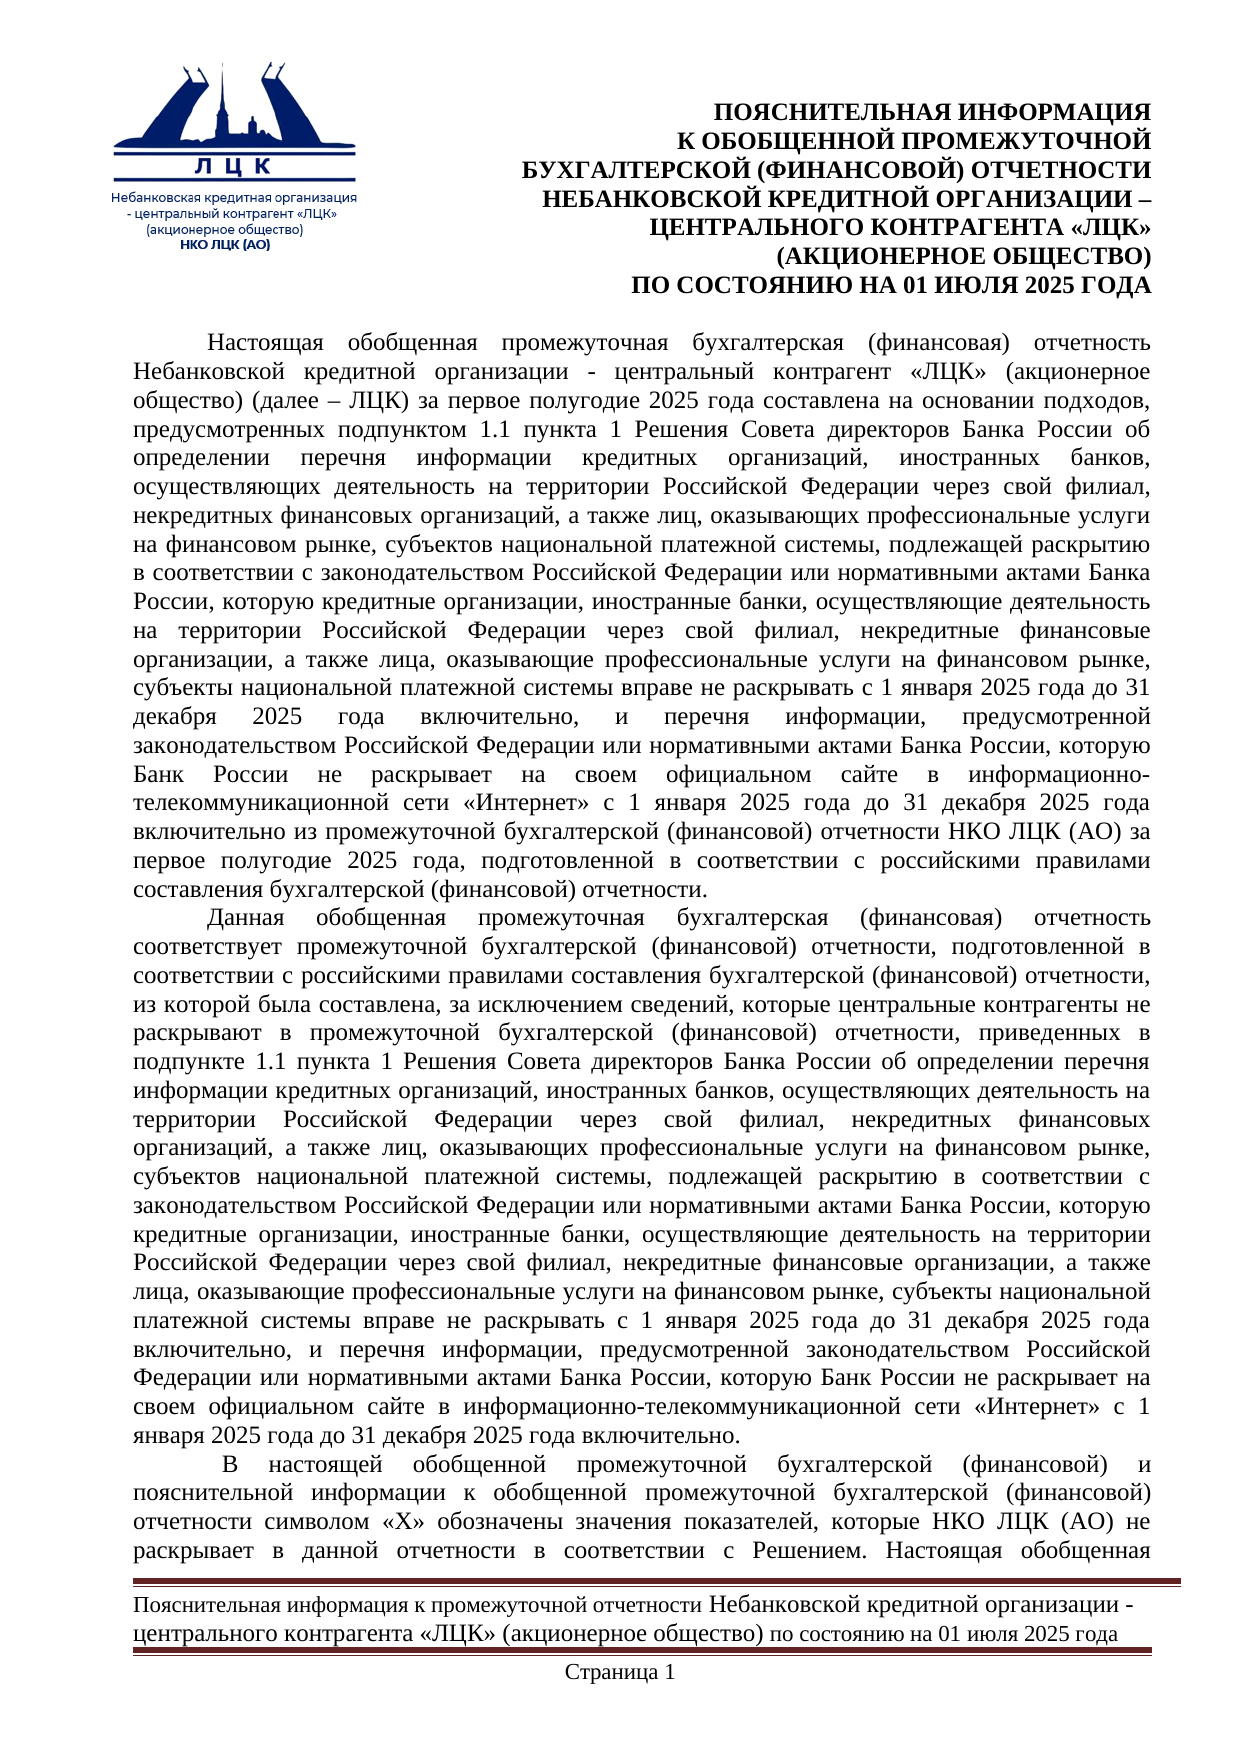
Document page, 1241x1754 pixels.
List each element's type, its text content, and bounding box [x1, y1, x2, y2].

text НЕБАНКОВСКОЙ КРЕДИТНОЙ ОРГАНИЗАЦИИ – [359, 184, 1152, 212]
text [133, 1449, 1152, 1564]
text ЦЕНТРАЛЬНОГО КОНТРАГЕНТА «ЛЦК» [359, 212, 1152, 241]
text К ОБОБЩЕННОЙ ПРОМЕЖУТОЧНОЙ [359, 126, 1152, 155]
picture [110, 49, 359, 251]
text ПО СОСТОЯНИЮ НА 01 ИЮЛЯ 2025 ГОДА [133, 270, 1152, 299]
text БУХГАЛТЕРСКОЙ (ФИНАНСОВОЙ) ОТЧЕТНОСТИ [359, 155, 1152, 184]
text Настоящая обобщенная промежуточная бухгалтерская (финансовая) отчетность Небанковской кредитной организации - центральный контрагент «ЛЦК» (акционерное общество) (далее – ЛЦК) за первое полугодие 2025 года составлена на основании подходов, предусмотренных подпунктом 1.1 пункта 1 Решения Совета директоров Банка России об определении перечня информации кредитных организаций, иностранных банков, осуществляющих деятельность на территории Российской Федерации через свой филиал, некредитных финансовых организаций, а также лиц, оказывающих профессиональные услуги на финансовом рынке, субъектов национальной платежной системы, подлежащей раскрытию в соответствии с законодательством Российской Федерации или нормативными актами Банка России, которую кредитные организации, иностранные банки, осуществляющие деятельность на территории Российской Федерации через свой филиал, некредитные финансовые организации, а также лица, оказывающие профессиональные услуги на финансовом рынке, субъекты национальной платежной системы вправе не раскрывать с 1 января 2025 года до 31 декабря 2025 года включительно, и перечня информации, предусмотренной законодательством Российской Федерации или нормативными актами Банка России, которую Банк России не раскрывает на своем официальном сайте в информационно-телекоммуникационной сети «Интернет» с 1 января 2025 года до 31 декабря 2025 года включительно из промежуточной бухгалтерской (финансовой) отчетности НКО ЛЦК (АО) за первое полугодие 2025 года, подготовленной в соответствии с российскими правилами составления бухгалтерской (финансовой) отчетности. [133, 327, 1152, 902]
text (АКЦИОНЕРНОЕ ОБЩЕСТВО) [133, 241, 1152, 270]
text Данная обобщенная промежуточная бухгалтерская (финансовая) отчетность соответствует промежуточной бухгалтерской (финансовой) отчетности, подготовленной в соответствии с российскими правилами составления бухгалтерской (финансовой) отчетности, из которой была составлена, за исключением сведений, которые центральные контрагенты не раскрывают в промежуточной бухгалтерской (финансовой) отчетности, приведенных в подпункте 1.1 пункта 1 Решения Совета директоров Банка России об определении перечня информации кредитных организаций, иностранных банков, осуществляющих деятельность на территории Российской Федерации через свой филиал, некредитных финансовых организаций, а также лиц, оказывающих профессиональные услуги на финансовом рынке, субъектов национальной платежной системы, подлежащей раскрытию в соответствии с законодательством Российской Федерации или нормативными актами Банка России, которую кредитные организации, иностранные банки, осуществляющие деятельность на территории Российской Федерации через свой филиал, некредитные финансовые организации, а также лица, оказывающие профессиональные услуги на финансовом рынке, субъекты национальной платежной системы вправе не раскрывать с 1 января 2025 года до 31 декабря 2025 года включительно, и перечня информации, предусмотренной законодательством Российской Федерации или нормативными актами Банка России, которую Банк России не раскрывает на своем официальном сайте в информационно-телекоммуникационной сети «Интернет» с 1 января 2025 года до 31 декабря 2025 года включительно. [133, 902, 1152, 1449]
text ПОЯСНИТЕЛЬНАЯ ИНФОРМАЦИЯ [359, 97, 1152, 126]
